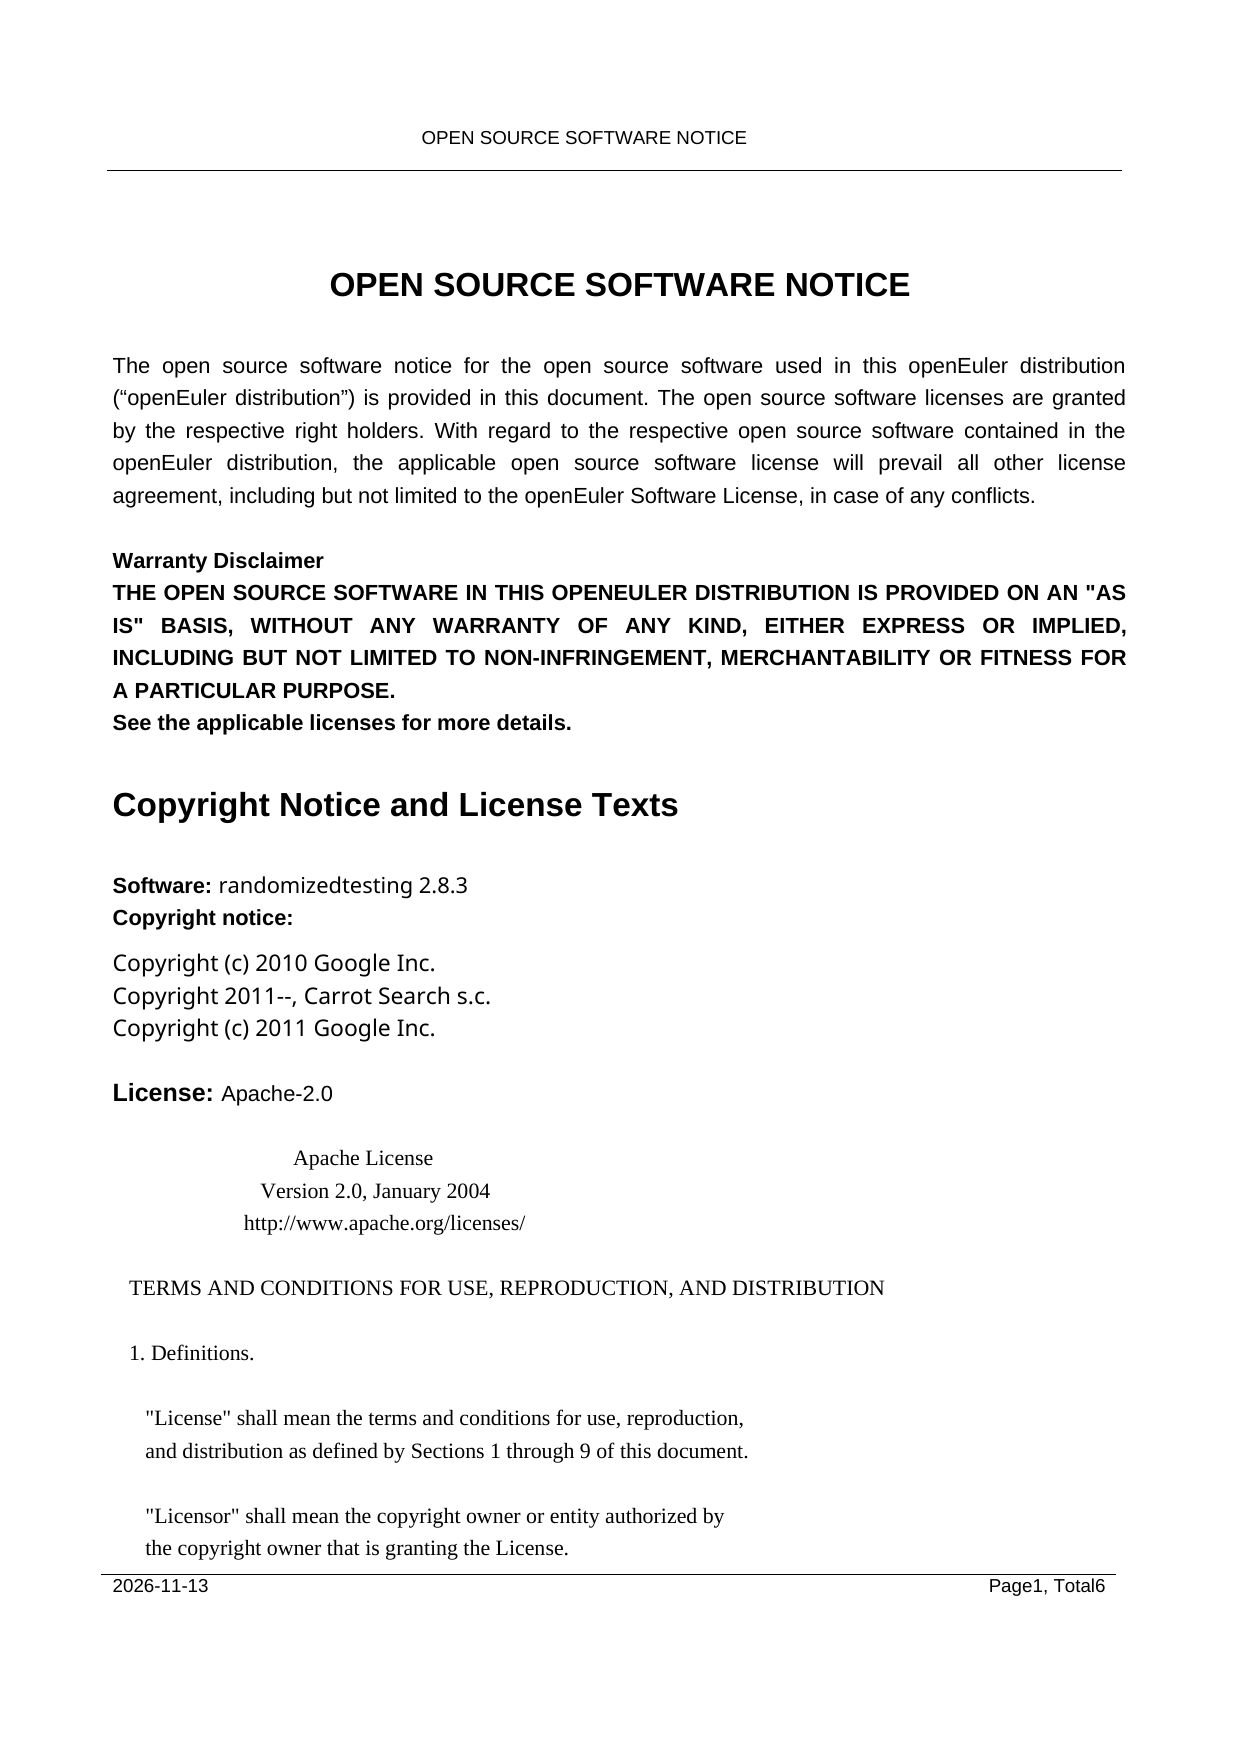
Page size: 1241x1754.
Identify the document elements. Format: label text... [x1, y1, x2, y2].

text Warranty Disclaimer [112, 544, 1128, 576]
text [112, 1109, 1128, 1564]
text Copyright notice: [112, 901, 1128, 934]
text The open source software notice for the open source software used in this openEuler distribution (“openEuler distribution”) is provided in this document. The open source software licenses are granted by the respective right holders. With regard to the respective open source software contained in the openEuler distribution, the applicable open source software license will prevail all other license agreement, including but not limited to the openEuler Software License, in case of any conflicts. [112, 349, 1128, 511]
text License: Apache-2.0 [112, 1077, 1128, 1109]
text OPEN SOURCE SOFTWARE NOTICE [112, 251, 1128, 316]
text Copyright (c) 2010 Google Inc. Copyright 2011--, Carrot Search s.c. Copyright (c) 2011 Google Inc. [112, 947, 1128, 1077]
text Copyright Notice and License Texts [112, 771, 1128, 836]
text THE OPEN SOURCE SOFTWARE IN THIS OPENEULER DISTRIBUTION IS PROVIDED ON AN "AS IS" BASIS, WITHOUT ANY WARRANTY OF ANY KIND, EITHER EXPRESS OR IMPLIED, INCLUDING BUT NOT LIMITED TO NON-INFRINGEMENT, MERCHANTABILITY OR FITNESS FOR A PARTICULAR PURPOSE. See the applicable licenses for more details. [112, 576, 1128, 739]
title Software: randomizedtesting 2.8.3 [112, 869, 1128, 901]
